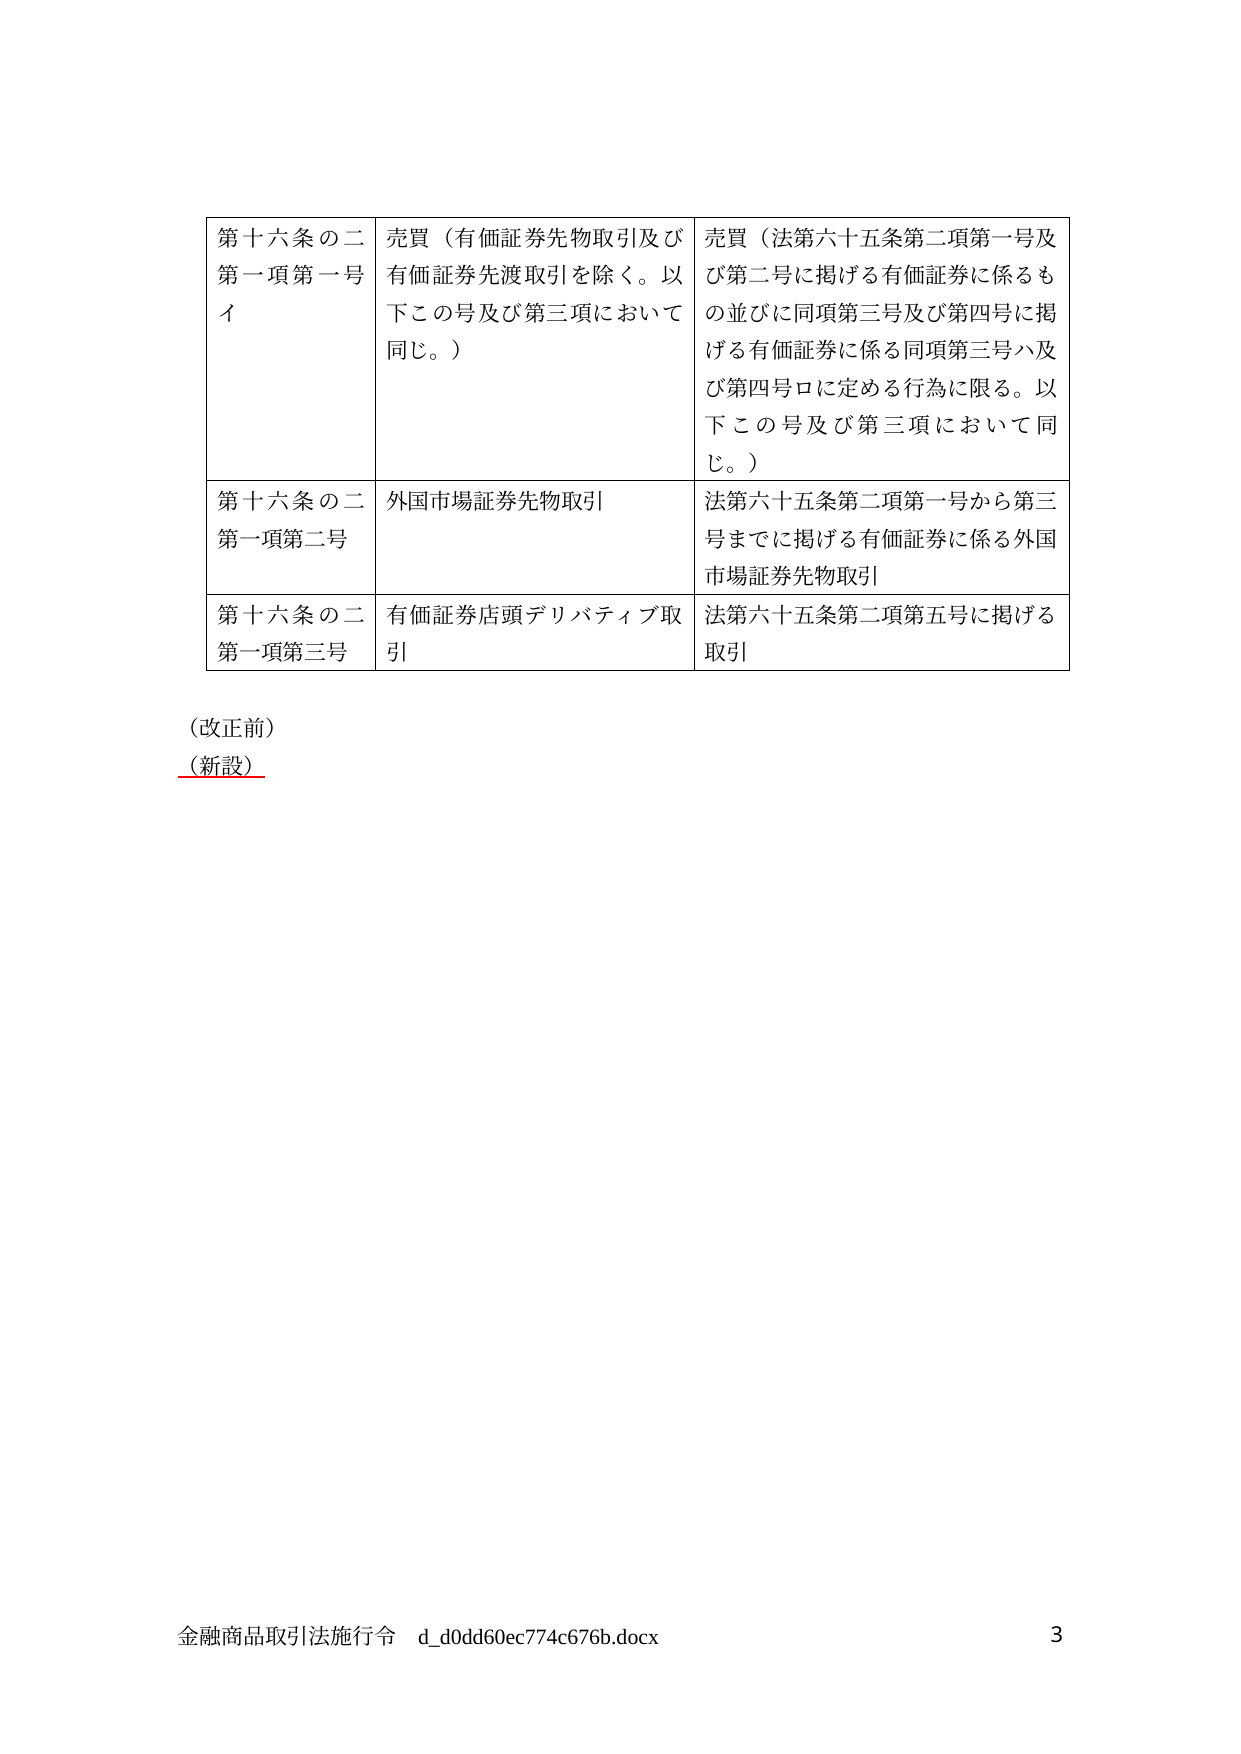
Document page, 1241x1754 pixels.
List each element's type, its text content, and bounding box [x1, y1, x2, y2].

table_cell 有価証券店頭デリバティブ取引 [376, 595, 694, 670]
table_cell 外国市場証券先物取引 [376, 481, 694, 594]
table_cell 法第六十五条第二項第五号に掲げる取引 [695, 595, 1069, 670]
table_cell 第十六条の二第一項第三号 [207, 595, 375, 670]
text （新設） [177, 746, 1063, 783]
text （改正前） [177, 708, 1063, 746]
table_cell 第十六条の二第一項第一号イ [207, 218, 375, 480]
table_cell 第十六条の二第一項第二号 [207, 481, 375, 594]
table_cell 売買（法第六十五条第二項第一号及び第二号に掲げる有価証券に係るもの並びに同項第三号及び第四号に掲げる有価証券に係る同項第三号ハ及び第四号ロに定める行為に限る。以下この号及び第三項において同じ。） [695, 218, 1069, 480]
table_cell 法第六十五条第二項第一号から第三号までに掲げる有価証券に係る外国市場証券先物取引 [695, 481, 1069, 594]
table_cell 売買（有価証券先物取引及び有価証券先渡取引を除く。以下この号及び第三項において同じ。） [376, 218, 694, 480]
